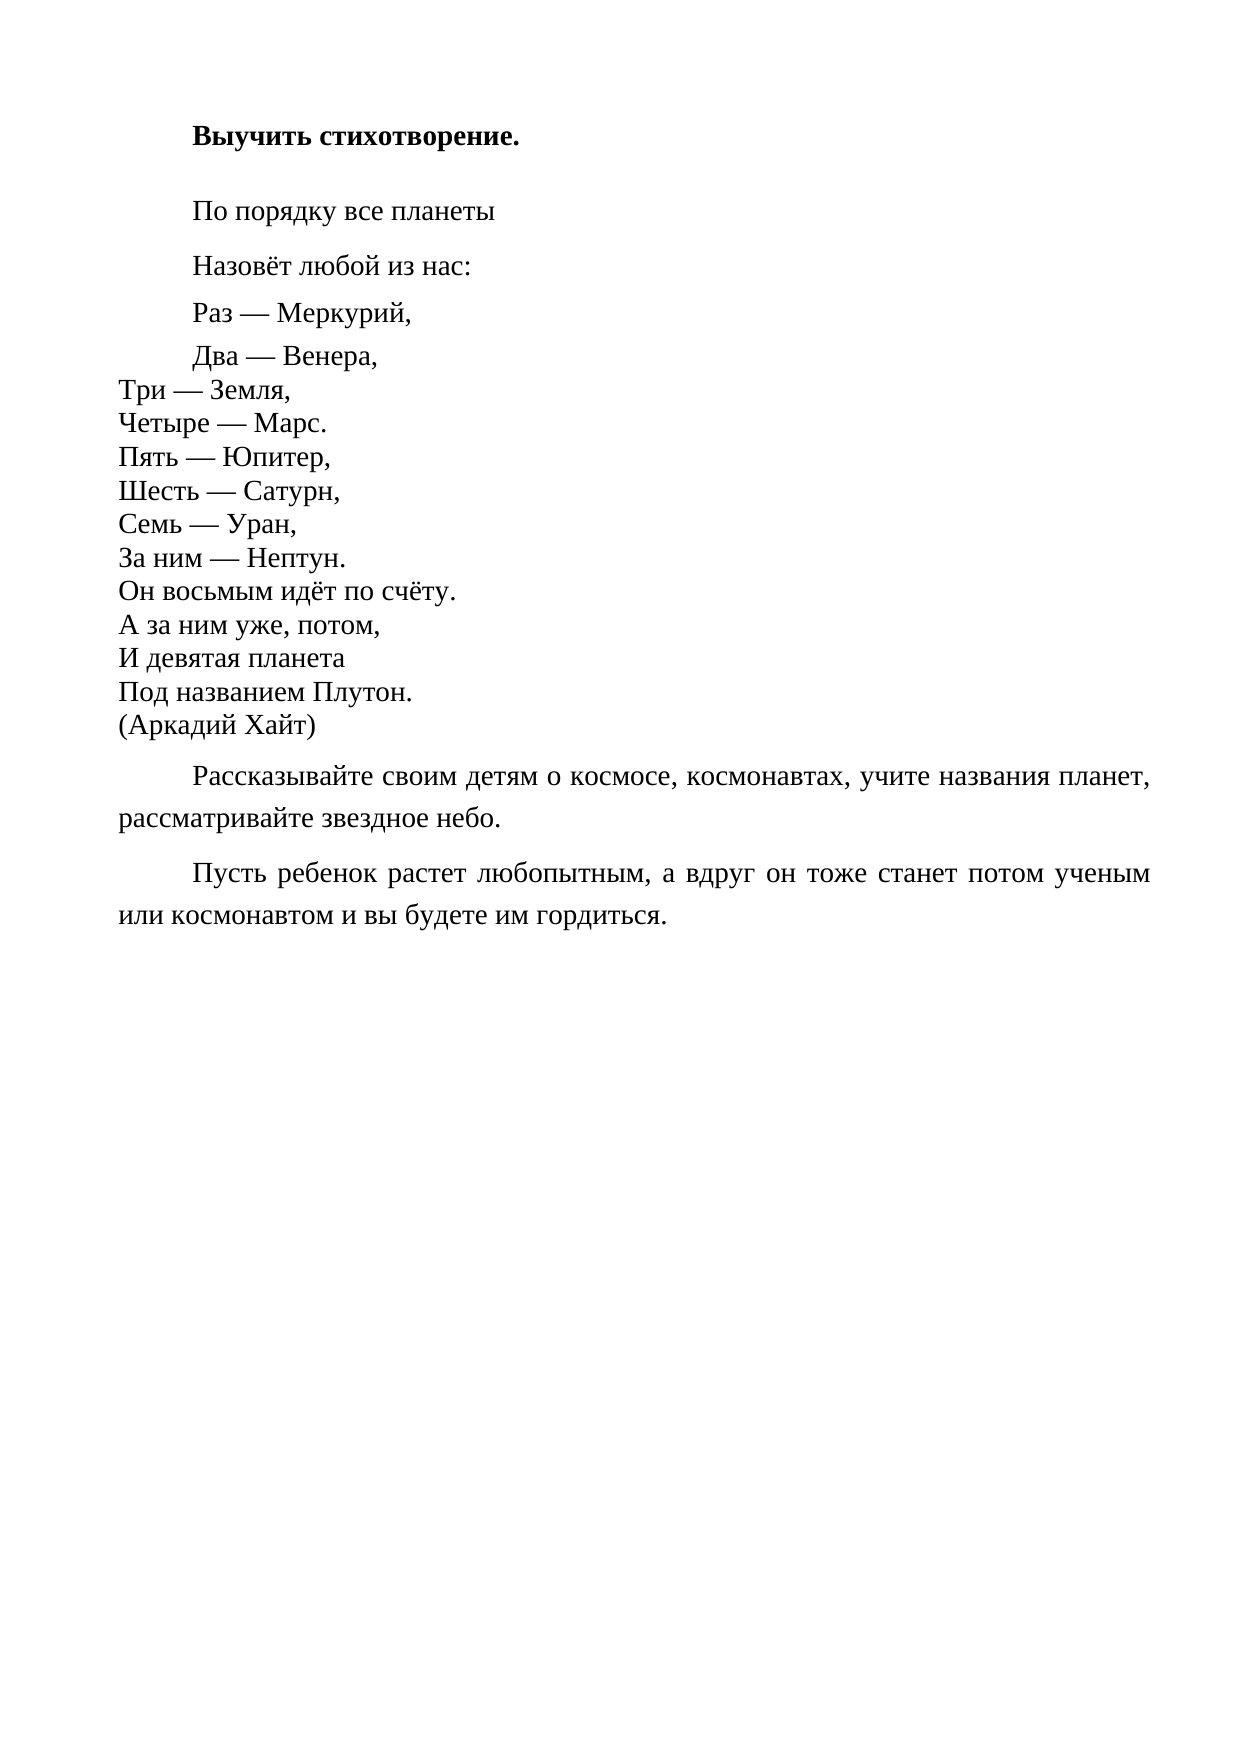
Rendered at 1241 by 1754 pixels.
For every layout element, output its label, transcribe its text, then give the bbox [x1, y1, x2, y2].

text Раз — Меркурий, [118, 296, 1152, 329]
text Рассказывайте своим детям о космосе, космонавтах, учите названия планет, рассматривайте звездное небо. [118, 750, 1152, 834]
text По порядку все планеты [118, 185, 1152, 227]
text Два — Венера, Три — Земля, Четыре — Марс. Пять — Юпитер, Шесть — Сатурн, Семь — Уран, За ним — Нептун. Он восьмым идёт по счёту. А за ним уже, потом, И девятая планета Под названием Плутон. (Аркадий Хайт) [118, 338, 1152, 741]
text Выучить стихотворение. [118, 118, 1152, 152]
text Назовёт любой из нас: [118, 240, 1152, 282]
text Пусть ребенок растет любопытным, а вдруг он тоже станет потом ученым или космонавтом и вы будете им гордиться. [118, 847, 1152, 931]
